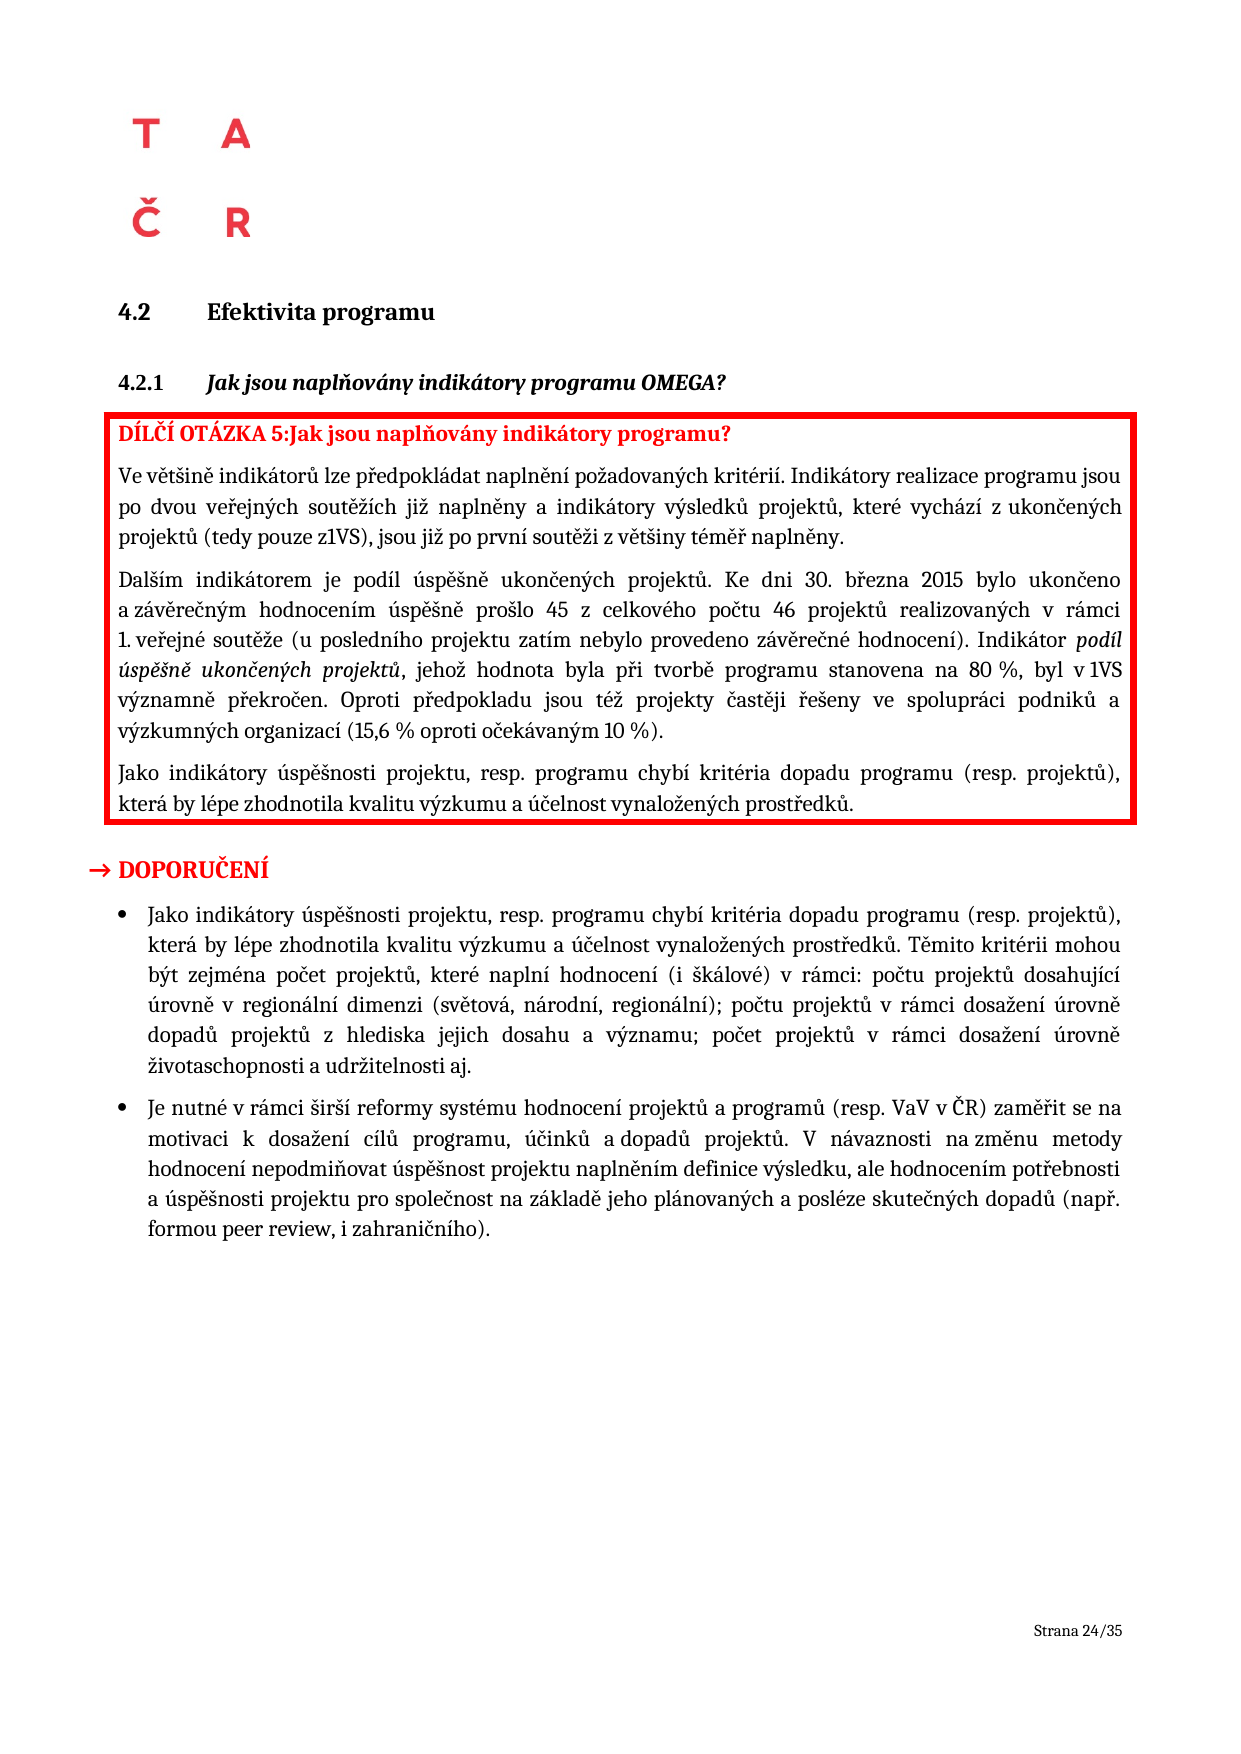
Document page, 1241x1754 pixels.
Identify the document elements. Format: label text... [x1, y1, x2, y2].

text Je nutné v rámci širší reformy systému hodnocení projektů a programů (resp. VaV v ČR) zaměřit se na motivaci k dosažení cílů programu, účinků a dopadů projektů. V návaznosti na změnu metody hodnocení nepodmiňovat úspěšnost projektu naplněním definice výsledku, ale hodnocením potřebnosti a úspěšnosti projektu pro společnost na základě jeho plánovaných a posléze skutečných dopadů (např. formou peer review, i zahraničního). [118, 1095, 1122, 1242]
picture [14, 0, 251, 237]
text Dalším indikátorem je podíl úspěšně ukončených projektů. Ke dni 30. března 2015 bylo ukončeno a závěrečným hodnocením úspěšně prošlo 45 z celkového počtu 46 projektů realizovaných v rámci 1. veřejné soutěže (u posledního projektu zatím nebylo provedeno závěrečné hodnocení). Indikátor podíl úspěšně ukončených projektů, jehož hodnota byla při tvorbě programu stanovena na 80 %, byl v 1VS významně překročen. Oproti předpokladu jsou též projekty častěji řešeny ve spolupráci podniků a výzkumných organizací (15,6 % oproti očekávaným 10 %). [110, 558, 1130, 744]
text Jako indikátory úspěšnosti projektu, resp. programu chybí kritéria dopadu programu (resp. projektů), která by lépe zhodnotila kvalitu výzkumu a účelnost vynaložených prostředků. [110, 752, 1130, 819]
subtitle Jak jsou naplňovány indikátory programu OMEGA? [118, 369, 1122, 396]
list Doporučení [88, 854, 1122, 884]
text DÍLČÍ OTÁZKA 5:Jak jsou naplňovány indikátory programu? [110, 419, 1130, 447]
subtitle Efektivita programu [118, 298, 1122, 327]
text Jako indikátory úspěšnosti projektu, resp. programu chybí kritéria dopadu programu (resp. projektů), která by lépe zhodnotila kvalitu výzkumu a účelnost vynaložených prostředků. Těmito kritérii mohou být zejména počet projektů, které naplní hodnocení (i škálové) v rámci: počtu projektů dosahující úrovně v regionální dimenzi (světová, národní, regionální); počtu projektů v rámci dosažení úrovně dopadů projektů z hlediska jejich dosahu a významu; počet projektů v rámci dosažení úrovně životaschopnosti a udržitelnosti aj. [118, 901, 1122, 1079]
text Ve většině indikátorů lze předpokládat naplnění požadovaných kritérií. Indikátory realizace programu jsou po dvou veřejných soutěžích již naplněny a indikátory výsledků projektů, které vychází z ukončených projektů (tedy pouze z1VS), jsou již po první soutěži z většiny téměř naplněny. [110, 455, 1130, 550]
